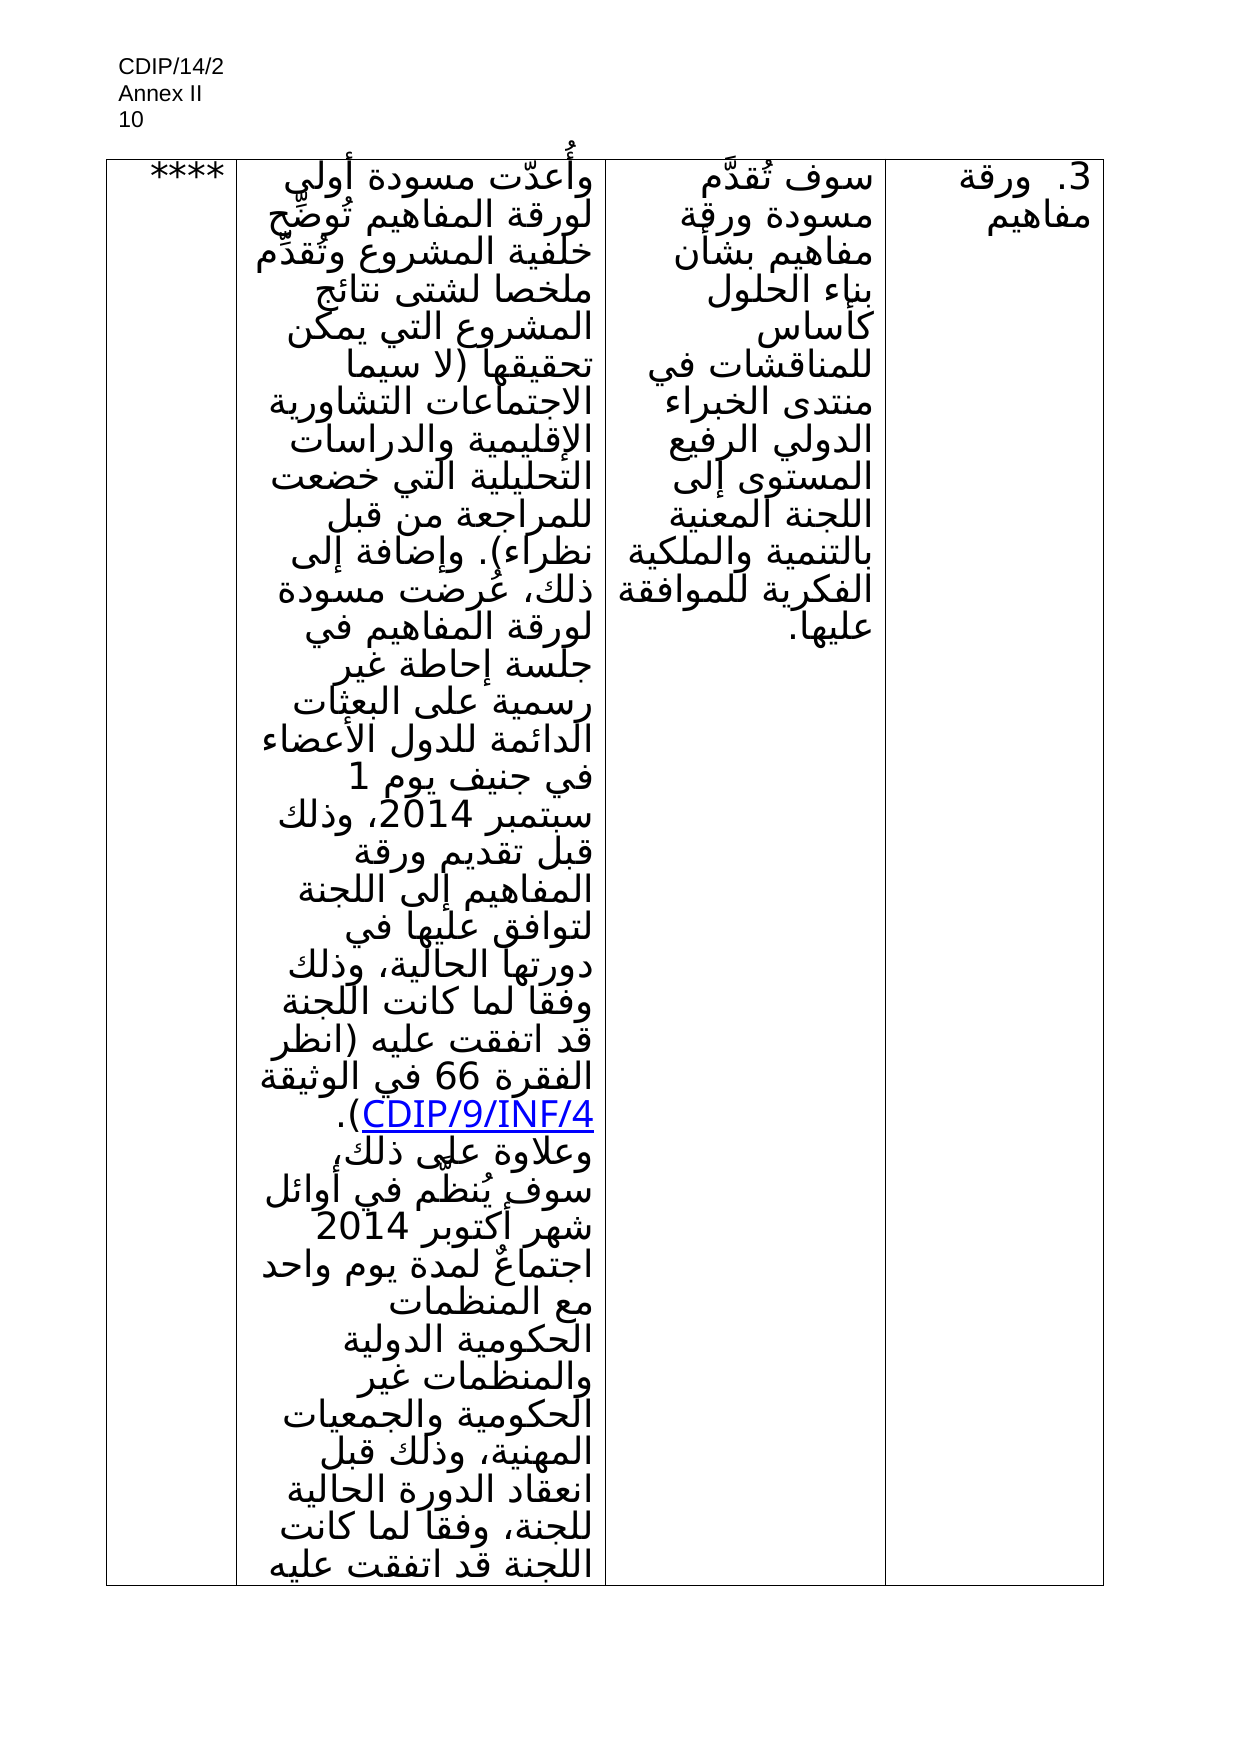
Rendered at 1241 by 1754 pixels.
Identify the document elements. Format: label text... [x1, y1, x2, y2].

table_cell **** [107, 160, 236, 1584]
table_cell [237, 160, 605, 1584]
table_cell 3. ورقة مفاهيم [886, 160, 1103, 1584]
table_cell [606, 160, 885, 1584]
